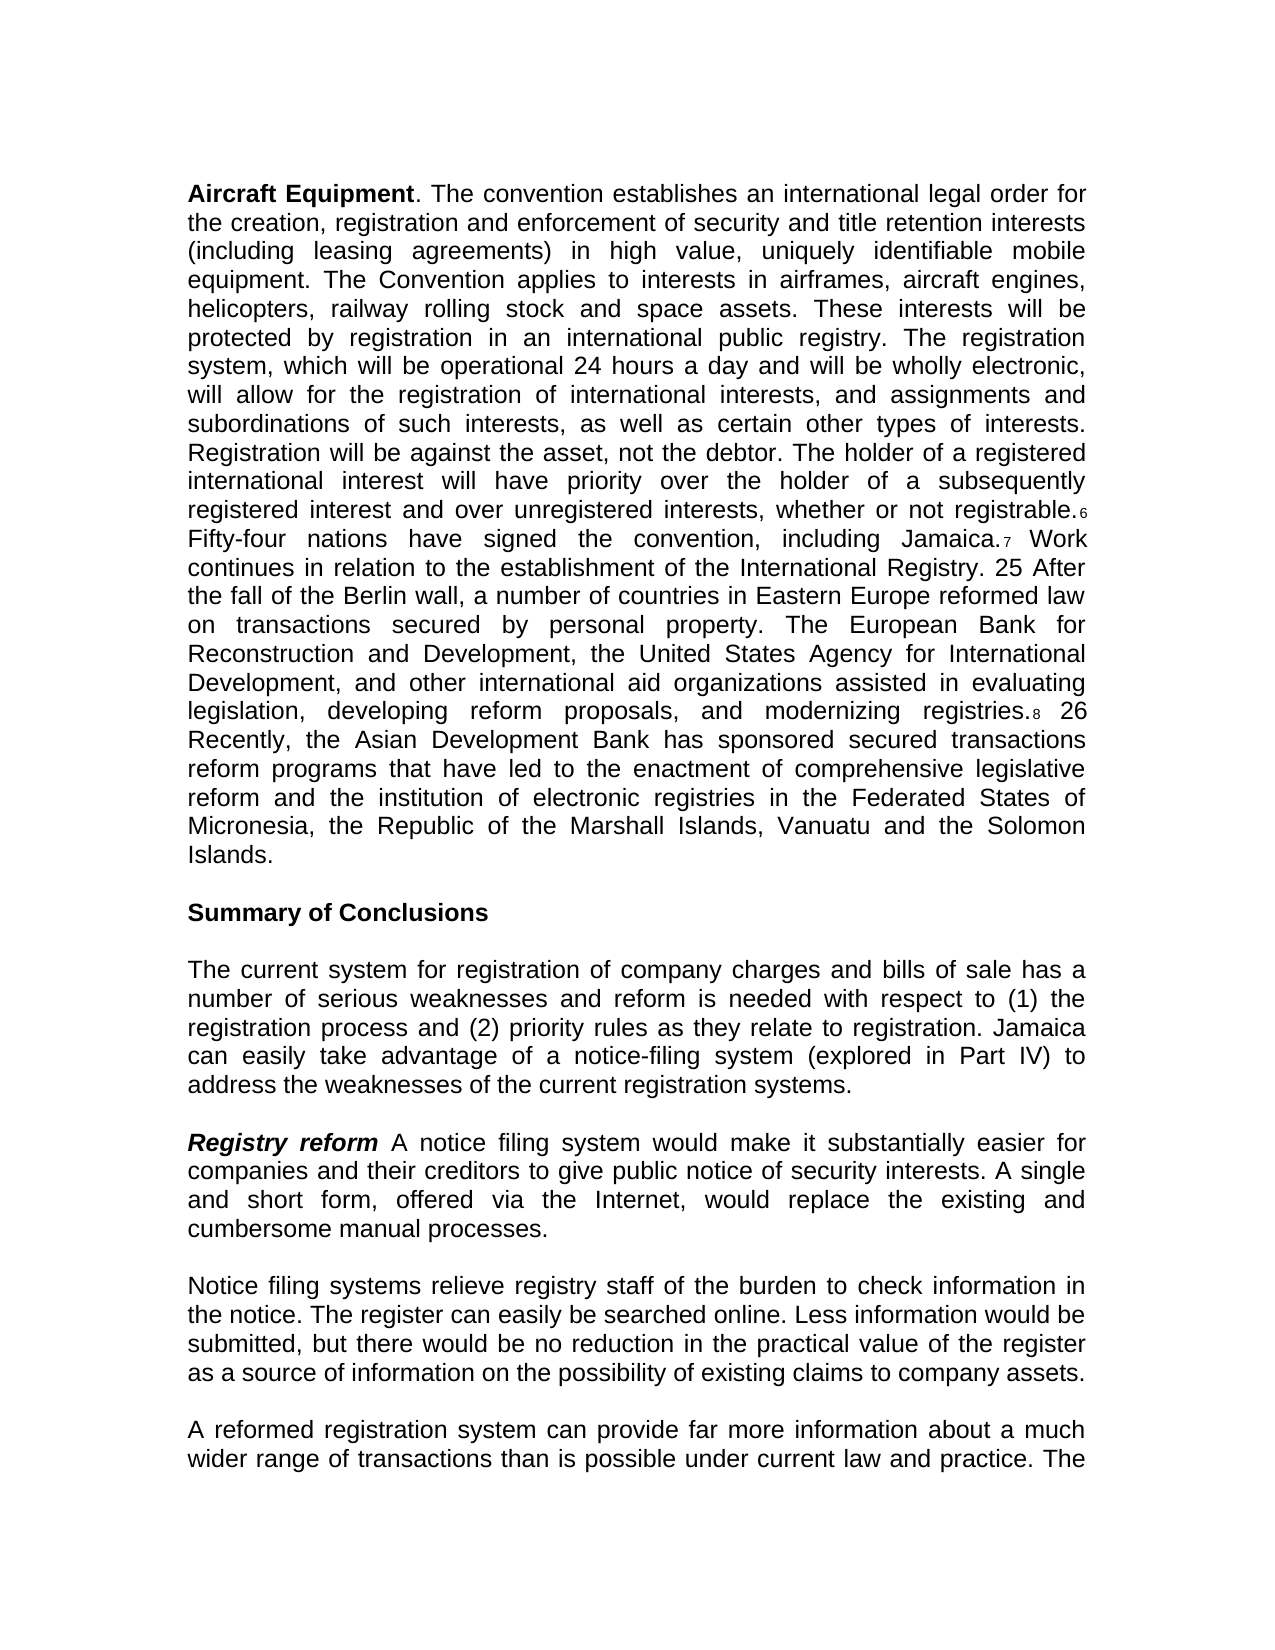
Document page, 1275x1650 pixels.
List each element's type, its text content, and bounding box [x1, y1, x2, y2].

text The current system for registration of company charges and bills of sale has a number of serious weaknesses and reform is needed with respect to (1) the registration process and (2) priority rules as they relate to registration. Jamaica can easily take advantage of a notice-filing system (explored in Part IV) to address the weaknesses of the current registration systems. [187, 955, 1087, 1099]
text Summary of Conclusions [187, 897, 1087, 926]
text Aircraft Equipment. The convention establishes an international legal order for the creation, registration and enforcement of security and title retention interests (including leasing agreements) in high value, uniquely identifiable mobile equipment. The Convention applies to interests in airframes, aircraft engines, helicopters, railway rolling stock and space assets. These interests will be protected by registration in an international public registry. The registration system, which will be operational 24 hours a day and will be wholly electronic, will allow for the registration of international interests, and assignments and subordinations of such interests, as well as certain other types of interests. Registration will be against the asset, not the debtor. The holder of a registered international interest will have priority over the holder of a subsequently registered interest and over unregistered interests, whether or not registrable.6 Fifty-four nations have signed the convention, including Jamaica.7 Work continues in relation to the establishment of the International Registry. 25 After the fall of the Berlin wall, a number of countries in Eastern Europe reformed law on transactions secured by personal property. The European Bank for Reconstruction and Development, the United States Agency for International Development, and other international aid organizations assisted in evaluating legislation, developing reform proposals, and modernizing registries.8 26 Recently, the Asian Development Bank has sponsored secured transactions reform programs that have led to the enactment of comprehensive legislative reform and the institution of electronic registries in the Federated States of Micronesia, the Republic of the Marshall Islands, Vanuatu and the Solomon Islands. [187, 179, 1087, 869]
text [187, 1415, 1087, 1472]
text Notice filing systems relieve registry staff of the burden to check information in the notice. The register can easily be searched online. Less information would be submitted, but there would be no reduction in the practical value of the register as a source of information on the possibility of existing claims to company assets. [187, 1271, 1087, 1386]
text Registry reform A notice filing system would make it substantially easier for companies and their creditors to give public notice of security interests. A single and short form, offered via the Internet, would replace the existing and cumbersome manual processes. [187, 1127, 1087, 1242]
